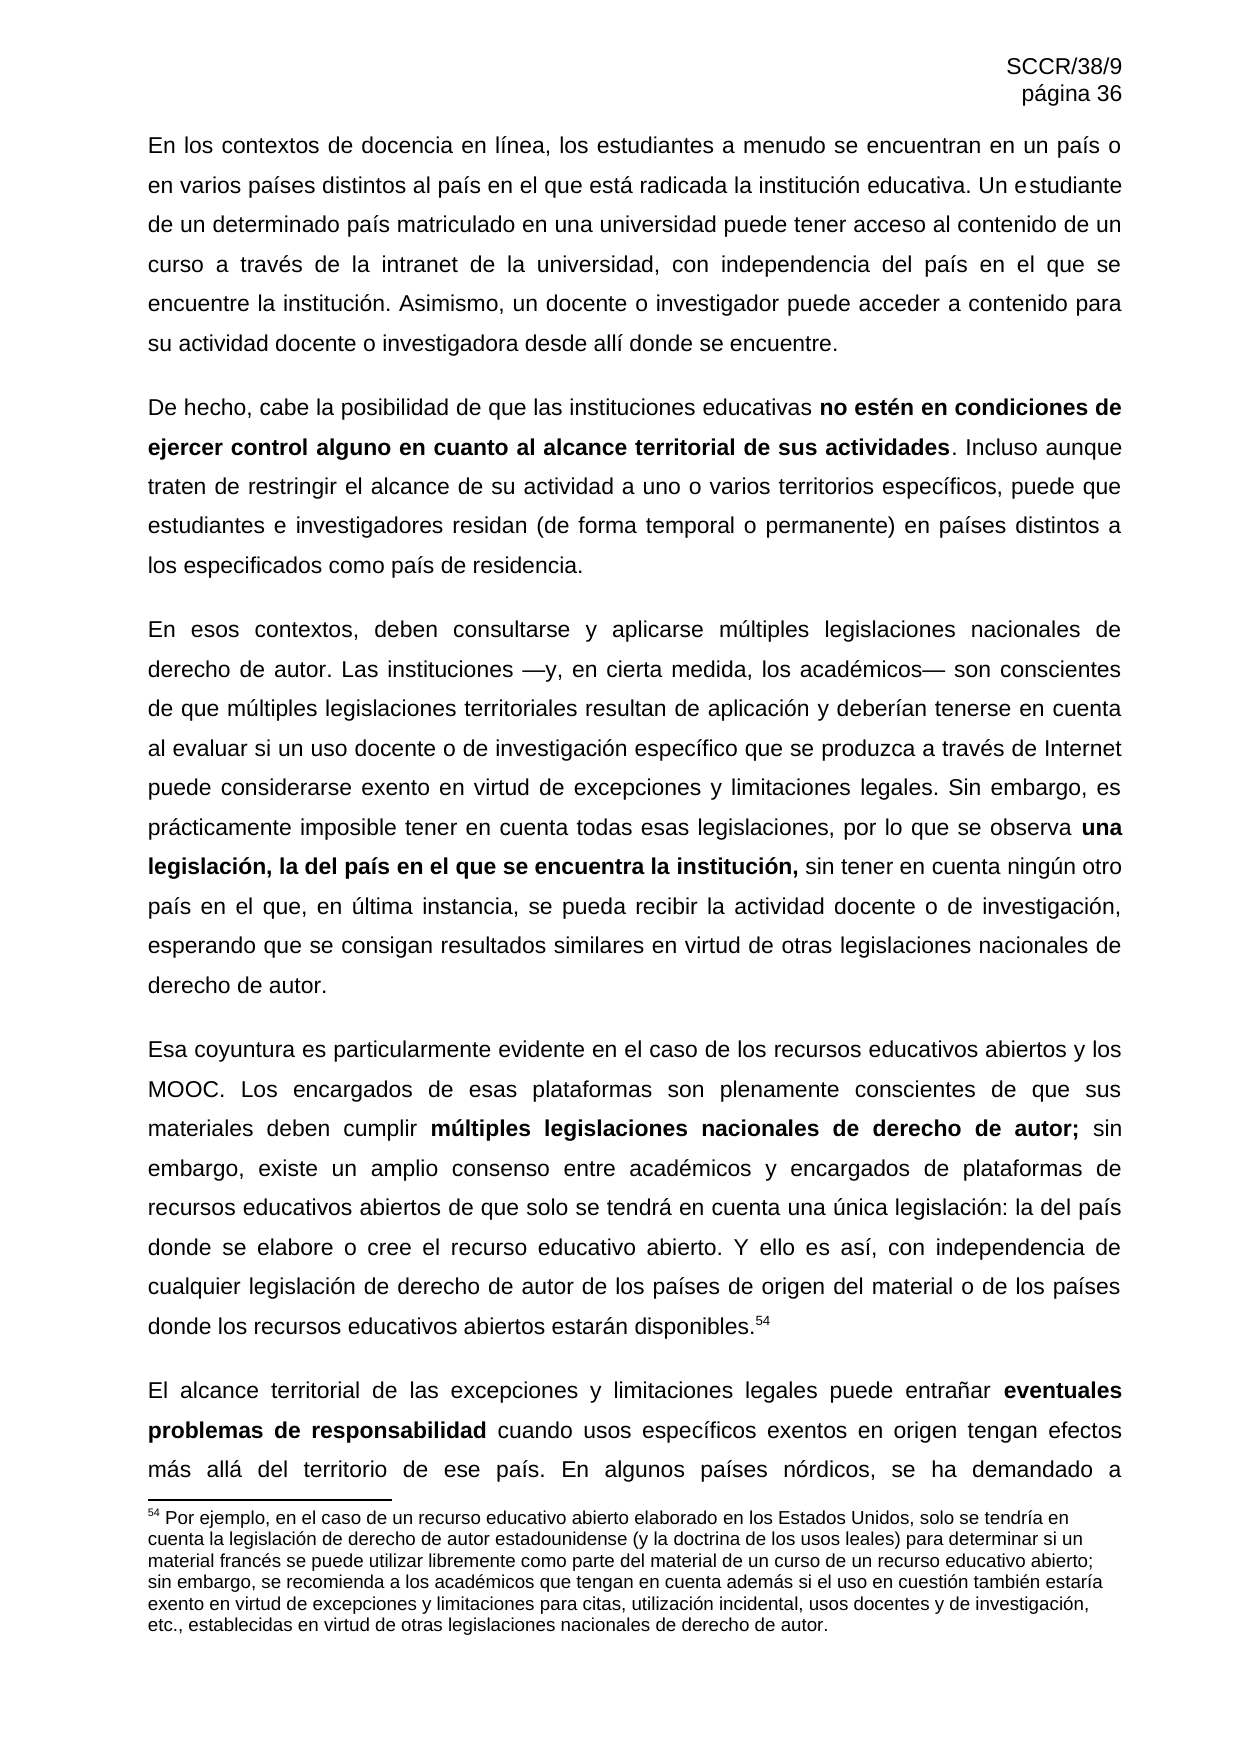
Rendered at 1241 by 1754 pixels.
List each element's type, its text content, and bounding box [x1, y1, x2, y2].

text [148, 1377, 1122, 1482]
text En esos contextos, deben consultarse y aplicarse múltiples legislaciones nacionales de derecho de autor. Las instituciones —y, en cierta medida, los académicos— son conscientes de que múltiples legislaciones territoriales resultan de aplicación y deberían tenerse en cuenta al evaluar si un uso docente o de investigación específico que se produzca a través de Internet puede considerarse exento en virtud de excepciones y limitaciones legales. Sin embargo, es prácticamente imposible tener en cuenta todas esas legislaciones, por lo que se observa una legislación, la del país en el que se encuentra la institución, sin tener en cuenta ningún otro país en el que, en última instancia, se pueda recibir la actividad docente o de investigación, esperando que se consigan resultados similares en virtud de otras legislaciones nacionales de derecho de autor. [148, 616, 1122, 998]
text En los contextos de docencia en línea, los estudiantes a menudo se encuentran en un país o en varios países distintos al país en el que está radicada la institución educativa. Un estudiante de un determinado país matriculado en una universidad puede tener acceso al contenido de un curso a través de la intranet de la universidad, con independencia del país en el que se encuentre la institución. Asimismo, un docente o investigador puede acceder a contenido para su actividad docente o investigadora desde allí donde se encuentre. [148, 132, 1122, 356]
text De hecho, cabe la posibilidad de que las instituciones educativas no estén en condiciones de ejercer control alguno en cuanto al alcance territorial de sus actividades. Incluso aunque traten de restringir el alcance de su actividad a uno o varios territorios específicos, puede que estudiantes e investigadores residan (de forma temporal o permanente) en países distintos a los especificados como país de residencia. [148, 394, 1122, 578]
text Esa coyuntura es particularmente evidente en el caso de los recursos educativos abiertos y los MOOC. Los encargados de esas plataformas son plenamente conscientes de que sus materiales deben cumplir múltiples legislaciones nacionales de derecho de autor; sin embargo, existe un amplio consenso entre académicos y encargados de plataformas de recursos educativos abiertos de que solo se tendrá en cuenta una única legislación: la del país donde se elabore o cree el recurso educativo abierto. Y ello es así, con independencia de cualquier legislación de derecho de autor de los países de origen del material o de los países donde los recursos educativos abiertos estarán disponibles. [148, 1036, 1122, 1339]
